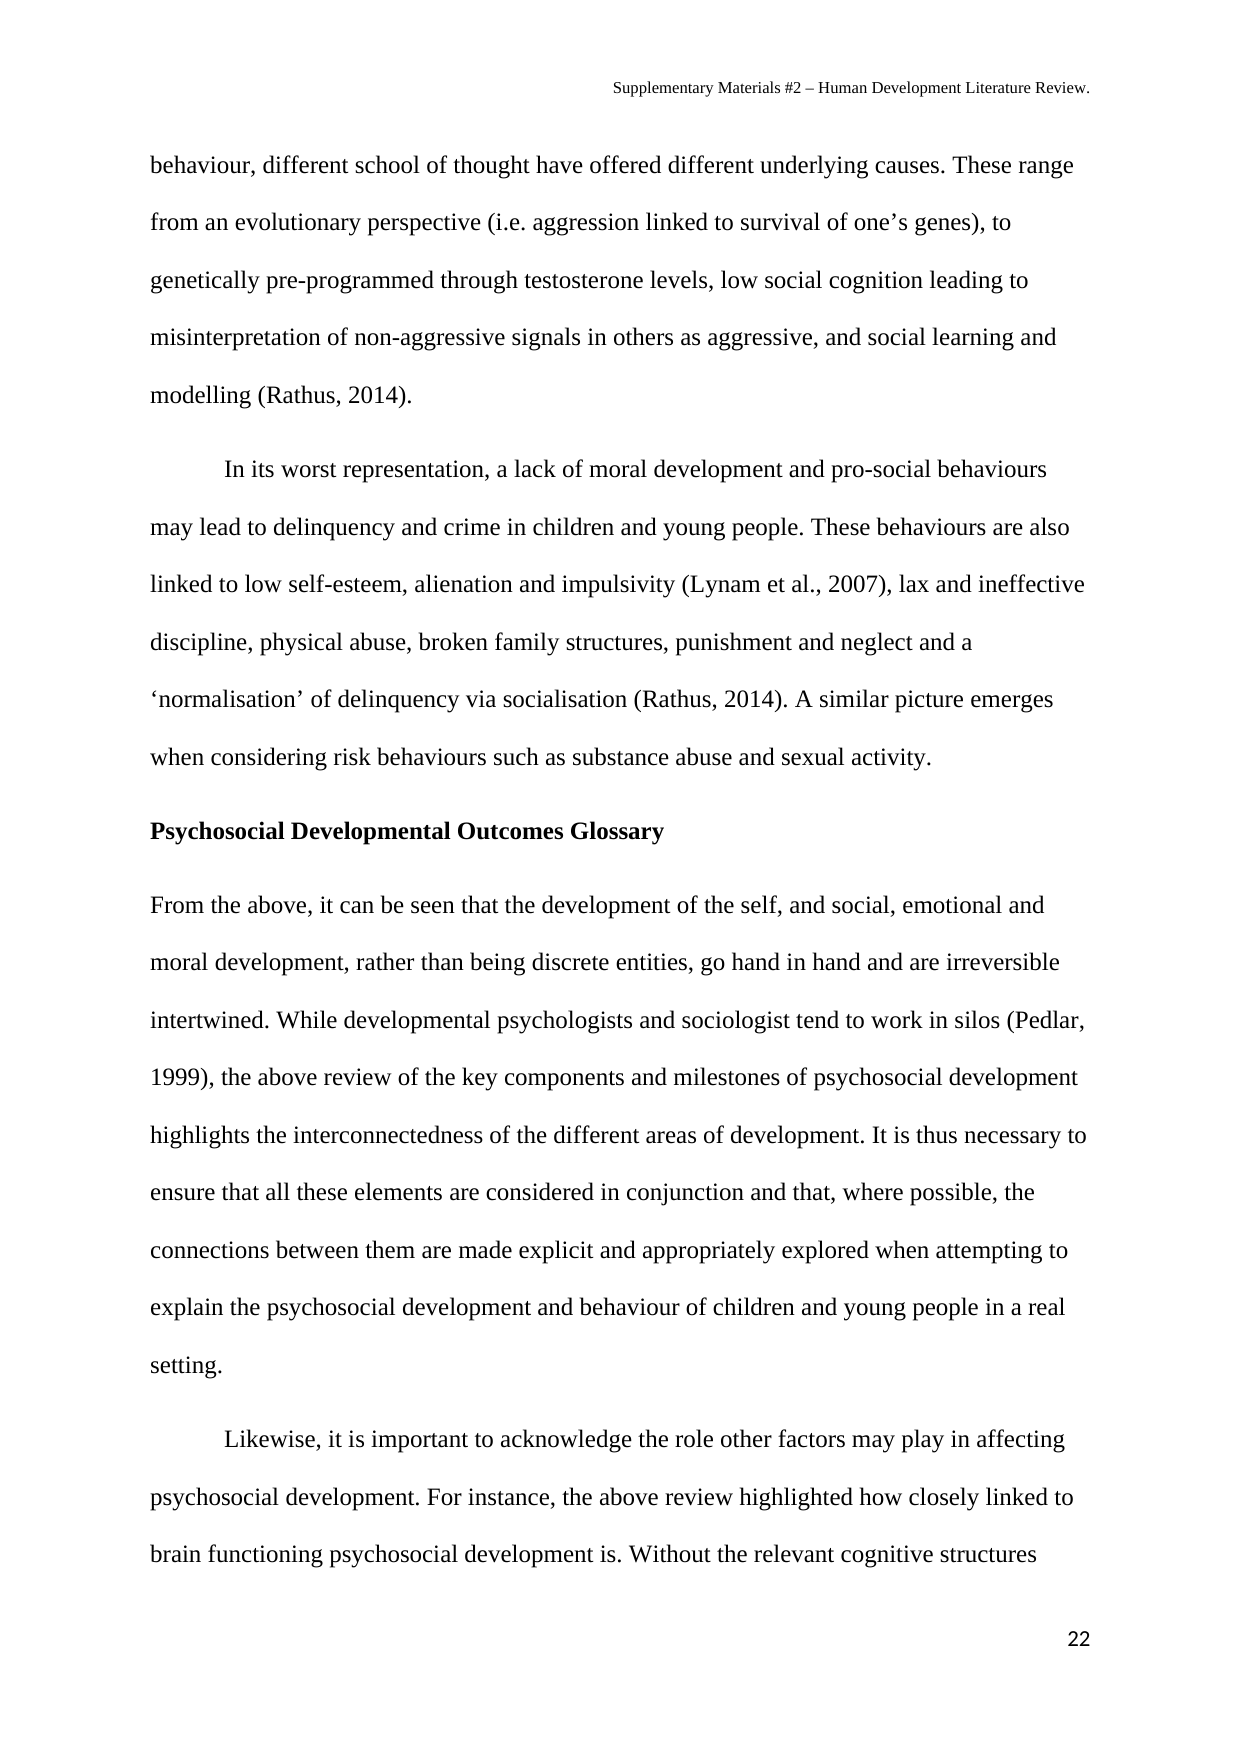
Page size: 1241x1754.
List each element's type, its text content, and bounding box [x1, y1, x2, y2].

text Psychosocial Developmental Outcomes Glossary [150, 816, 1090, 844]
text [150, 150, 1090, 409]
text From the above, it can be seen that the development of the self, and social, emotional and moral development, rather than being discrete entities, go hand in hand and are irreversible intertwined. While developmental psychologists and sociologist tend to work in silos (Pedlar, 1999), the above review of the key components and milestones of psychosocial development highlights the interconnectedness of the different areas of development. It is thus necessary to ensure that all these elements are considered in conjunction and that, where possible, the connections between them are made explicit and appropriately explored when attempting to explain the psychosocial development and behaviour of children and young people in a real setting. [150, 890, 1090, 1379]
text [150, 1424, 1090, 1568]
text In its worst representation, a lack of moral development and pro-social behaviours may lead to delinquency and crime in children and young people. These behaviours are also linked to low self-esteem, alienation and impulsivity (Lynam et al., 2007), lax and ineffective discipline, physical abuse, broken family structures, punishment and neglect and a ‘normalisation’ of delinquency via socialisation (Rathus, 2014). A similar picture emerges when considering risk behaviours such as substance abuse and sexual activity. [150, 454, 1090, 770]
